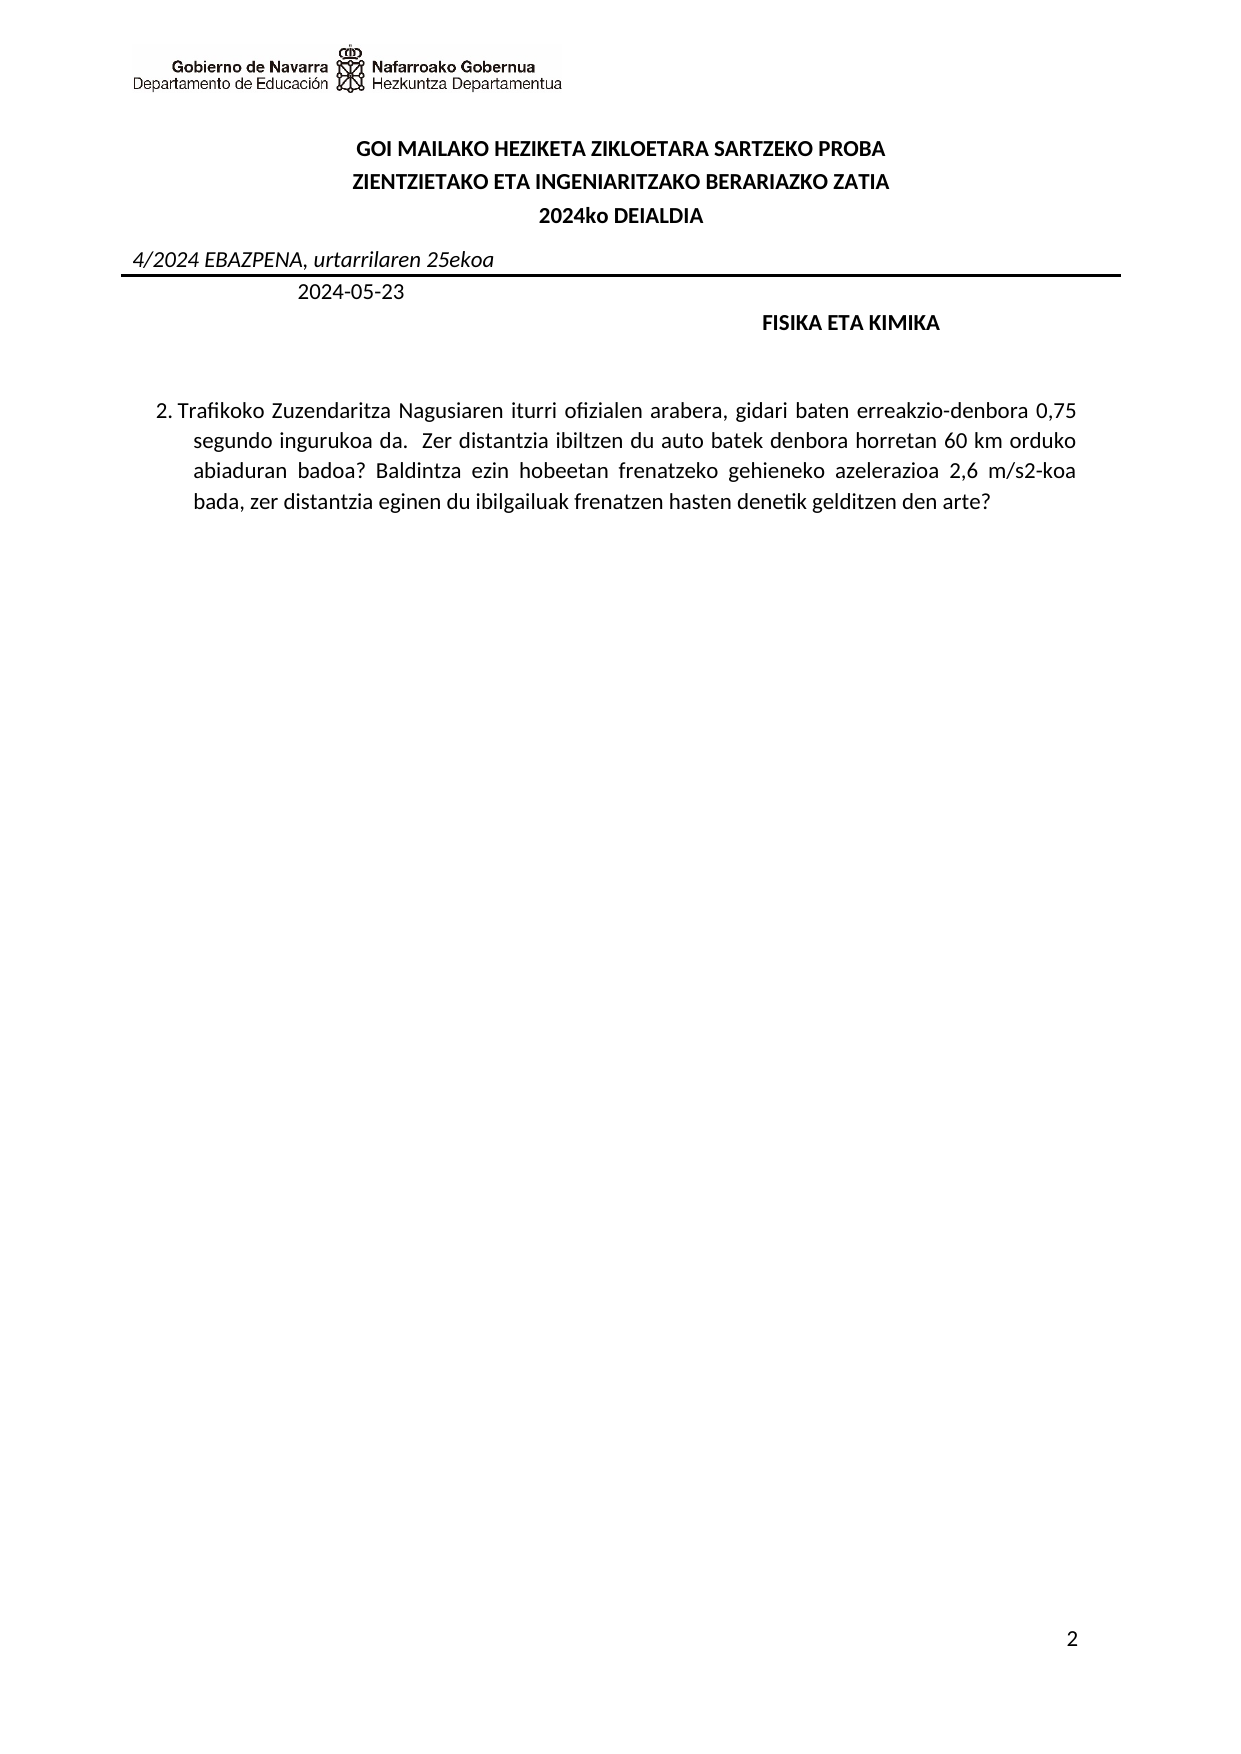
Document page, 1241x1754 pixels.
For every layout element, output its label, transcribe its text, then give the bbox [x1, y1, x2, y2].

list Trafikoko Zuzendaritza Nagusiaren iturri ofizialen arabera, gidari baten erreakzio-denbora 0,75 segundo ingurukoa da. Zer distantzia ibiltzen du auto batek denbora horretan 60 km orduko abiaduran badoa? Baldintza ezin hobeetan frenatzeko gehieneko azelerazioa 2,6 m/s2-koa bada, zer distantzia eginen du ibilgailuak frenatzen hasten denetik gelditzen den arte? [156, 396, 1078, 515]
picture [132, 44, 562, 93]
